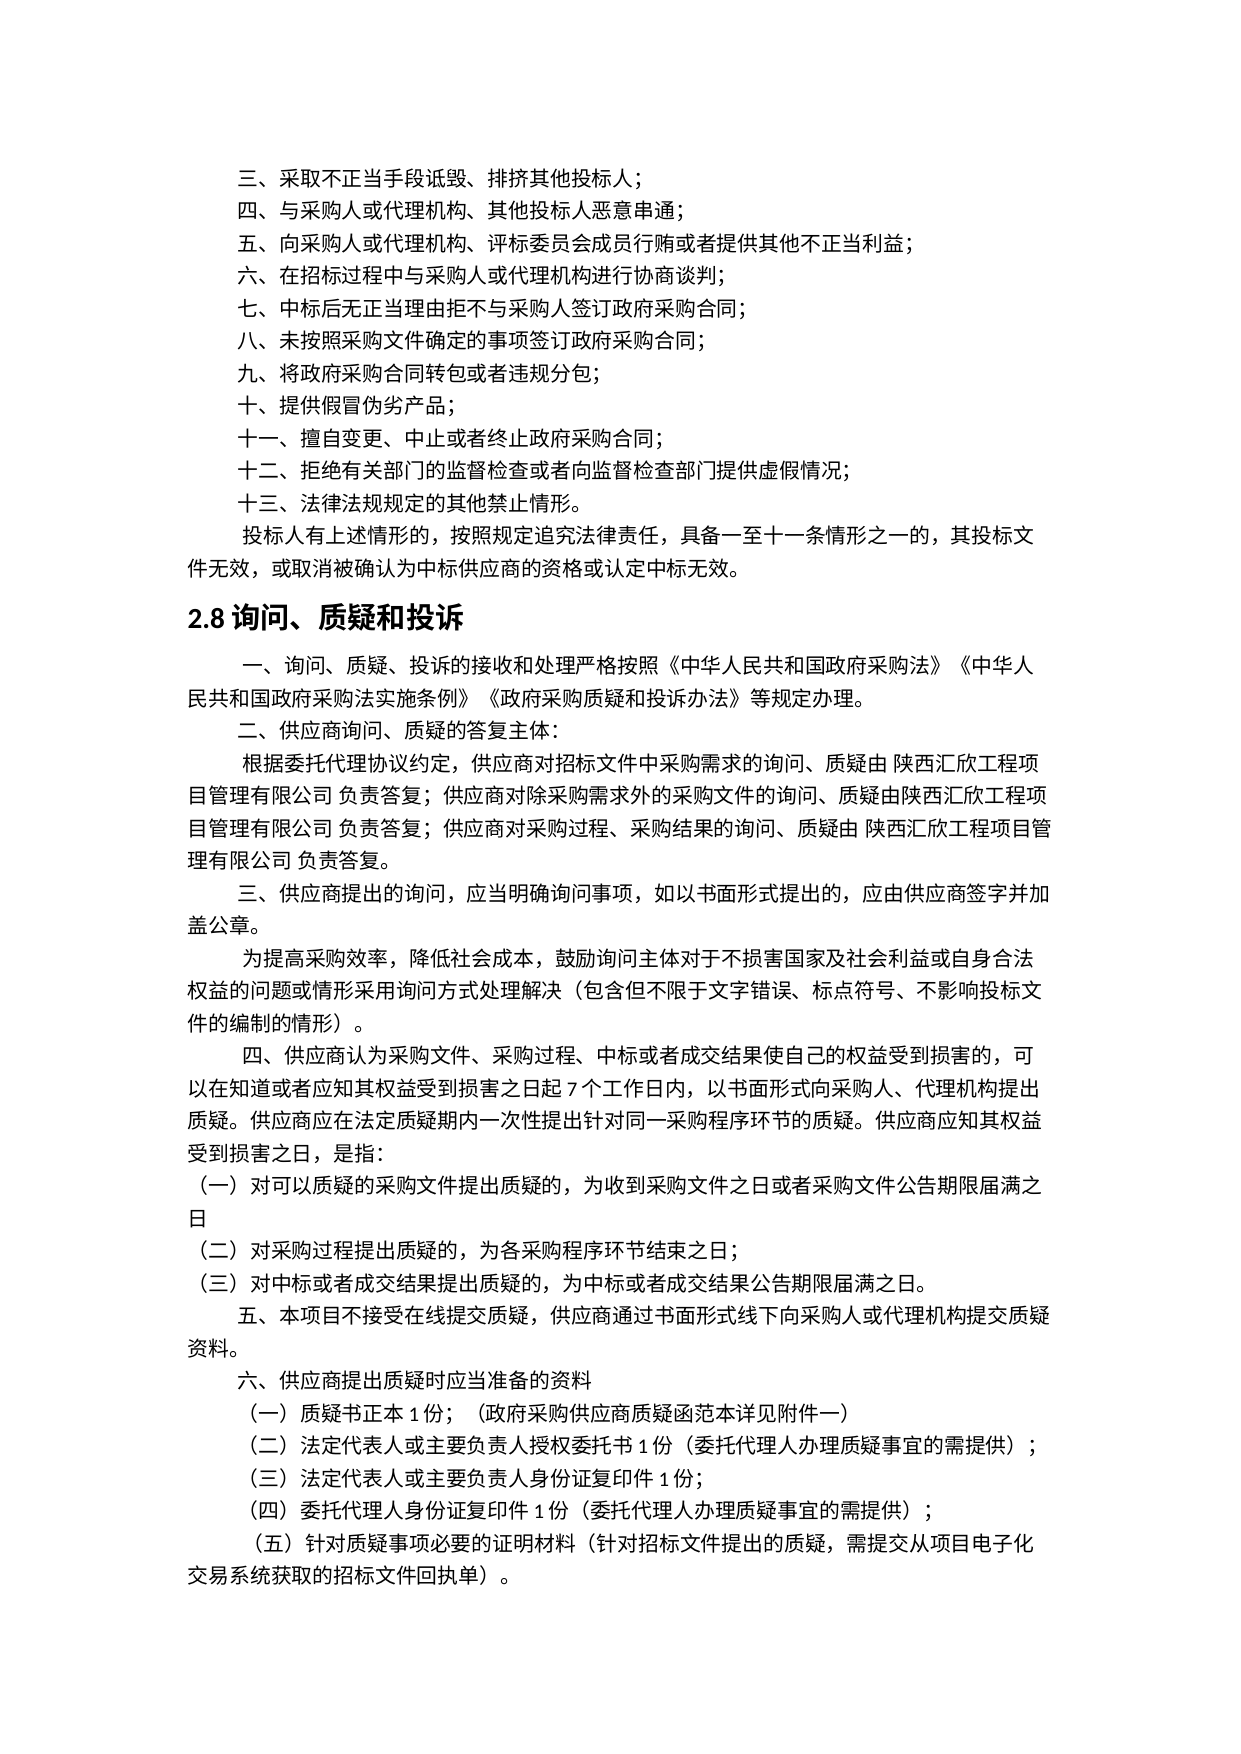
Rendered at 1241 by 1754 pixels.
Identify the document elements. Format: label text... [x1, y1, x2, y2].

text 十三、法律法规规定的其他禁止情形。 [187, 487, 1053, 519]
text 二、供应商询问、质疑的答复主体： [187, 714, 1053, 747]
text 五、本项目不接受在线提交质疑，供应商通过书面形式线下向采购人或代理机构提交质疑资料。 [187, 1299, 1053, 1364]
text 八、未按照采购文件确定的事项签订政府采购合同； [187, 324, 1053, 357]
text 为提高采购效率，降低社会成本，鼓励询问主体对于不损害国家及社会利益或自身合法权益的问题或情形采用询问方式处理解决（包含但不限于文字错误、标点符号、不影响投标文件的编制的情形）。 [187, 942, 1053, 1039]
text （二）法定代表人或主要负责人授权委托书1份（委托代理人办理质疑事宜的需提供）； [187, 1429, 1053, 1462]
text 七、中标后无正当理由拒不与采购人签订政府采购合同； [187, 292, 1053, 324]
text （三）法定代表人或主要负责人身份证复印件1份； [187, 1462, 1053, 1494]
text 十、提供假冒伪劣产品； [187, 389, 1053, 422]
text 2.8询问、质疑和投诉 [187, 584, 1053, 649]
text 九、将政府采购合同转包或者违规分包； [187, 357, 1053, 389]
text （四）委托代理人身份证复印件1份（委托代理人办理质疑事宜的需提供）； [187, 1494, 1053, 1527]
text 一、询问、质疑、投诉的接收和处理严格按照《中华人民共和国政府采购法》《中华人民共和国政府采购法实施条例》《政府采购质疑和投诉办法》等规定办理。 [187, 649, 1053, 714]
text （五）针对质疑事项必要的证明材料（针对招标文件提出的质疑，需提交从项目电子化交易系统获取的招标文件回执单）。 [187, 1527, 1053, 1592]
text 三、供应商提出的询问，应当明确询问事项，如以书面形式提出的，应由供应商签字并加盖公章。 [187, 877, 1053, 942]
text 根据委托代理协议约定，供应商对招标文件中采购需求的询问、质疑由 陕西汇欣工程项目管理有限公司 负责答复；供应商对除采购需求外的采购文件的询问、质疑由陕西汇欣工程项目管理有限公司 负责答复；供应商对采购过程、采购结果的询问、质疑由 陕西汇欣工程项目管理有限公司 负责答复。 [187, 747, 1053, 877]
text 四、供应商认为采购文件、采购过程、中标或者成交结果使自己的权益受到损害的，可以在知道或者应知其权益受到损害之日起7个工作日内，以书面形式向采购人、代理机构提出质疑。供应商应在法定质疑期内一次性提出针对同一采购程序环节的质疑。供应商应知其权益受到损害之日，是指： [187, 1039, 1053, 1169]
text 六、在招标过程中与采购人或代理机构进行协商谈判； [187, 259, 1053, 292]
text 十一、擅自变更、中止或者终止政府采购合同； [187, 422, 1053, 454]
text 投标人有上述情形的，按照规定追究法律责任，具备一至十一条情形之一的，其投标文件无效，或取消被确认为中标供应商的资格或认定中标无效。 [187, 519, 1053, 584]
text （一）质疑书正本1份；（政府采购供应商质疑函范本详见附件一） [187, 1397, 1053, 1429]
text 四、与采购人或代理机构、其他投标人恶意串通； [187, 194, 1053, 227]
text 十二、拒绝有关部门的监督检查或者向监督检查部门提供虚假情况； [187, 454, 1053, 487]
text 六、供应商提出质疑时应当准备的资料 [187, 1364, 1053, 1397]
text 三、采取不正当手段诋毁、排挤其他投标人； [187, 162, 1053, 194]
text 五、向采购人或代理机构、评标委员会成员行贿或者提供其他不正当利益； [187, 227, 1053, 259]
text （一）对可以质疑的采购文件提出质疑的，为收到采购文件之日或者采购文件公告期限届满之日 [187, 1169, 1053, 1234]
text （三）对中标或者成交结果提出质疑的，为中标或者成交结果公告期限届满之日。 [187, 1267, 1053, 1299]
text （二）对采购过程提出质疑的，为各采购程序环节结束之日； [187, 1234, 1053, 1267]
